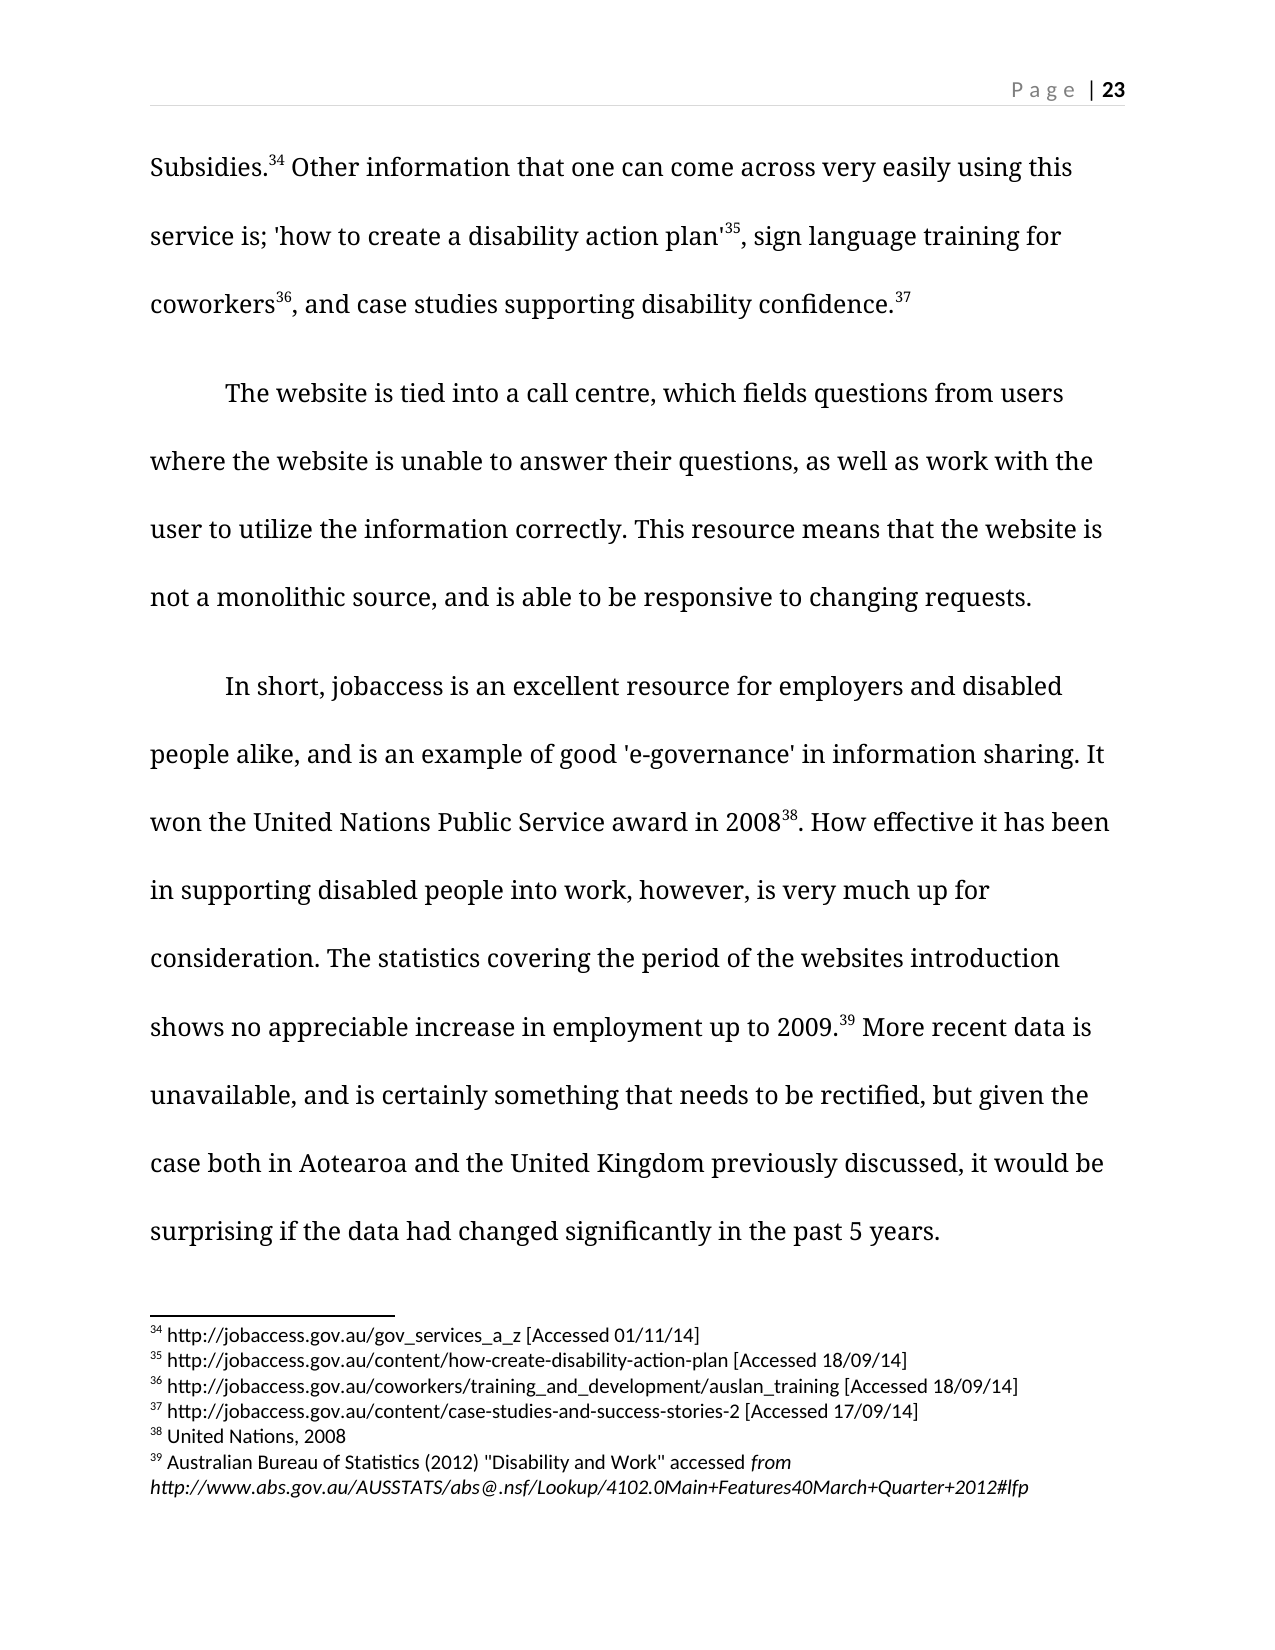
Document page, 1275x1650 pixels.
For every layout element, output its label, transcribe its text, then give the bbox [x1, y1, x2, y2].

text In short, jobaccess is an excellent resource for employers and disabled people alike, and is an example of good 'e-governance' in information sharing. It won the United Nations Public Service award in 2008. How effective it has been in supporting disabled people into work, however, is very much up for consideration. The statistics covering the period of the websites introduction shows no appreciable increase in employment up to 2009. More recent data is unavailable, and is certainly something that needs to be rectified, but given the case both in Aotearoa and the United Kingdom previously discussed, it would be surprising if the data had changed significantly in the past 5 years. [150, 668, 1125, 1248]
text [150, 150, 1125, 320]
text The website is tied into a call centre, which fields questions from users where the website is unable to answer their questions, as well as work with the user to utilize the information correctly. This resource means that the website is not a monolithic source, and is able to be responsive to changing requests. [150, 375, 1125, 614]
